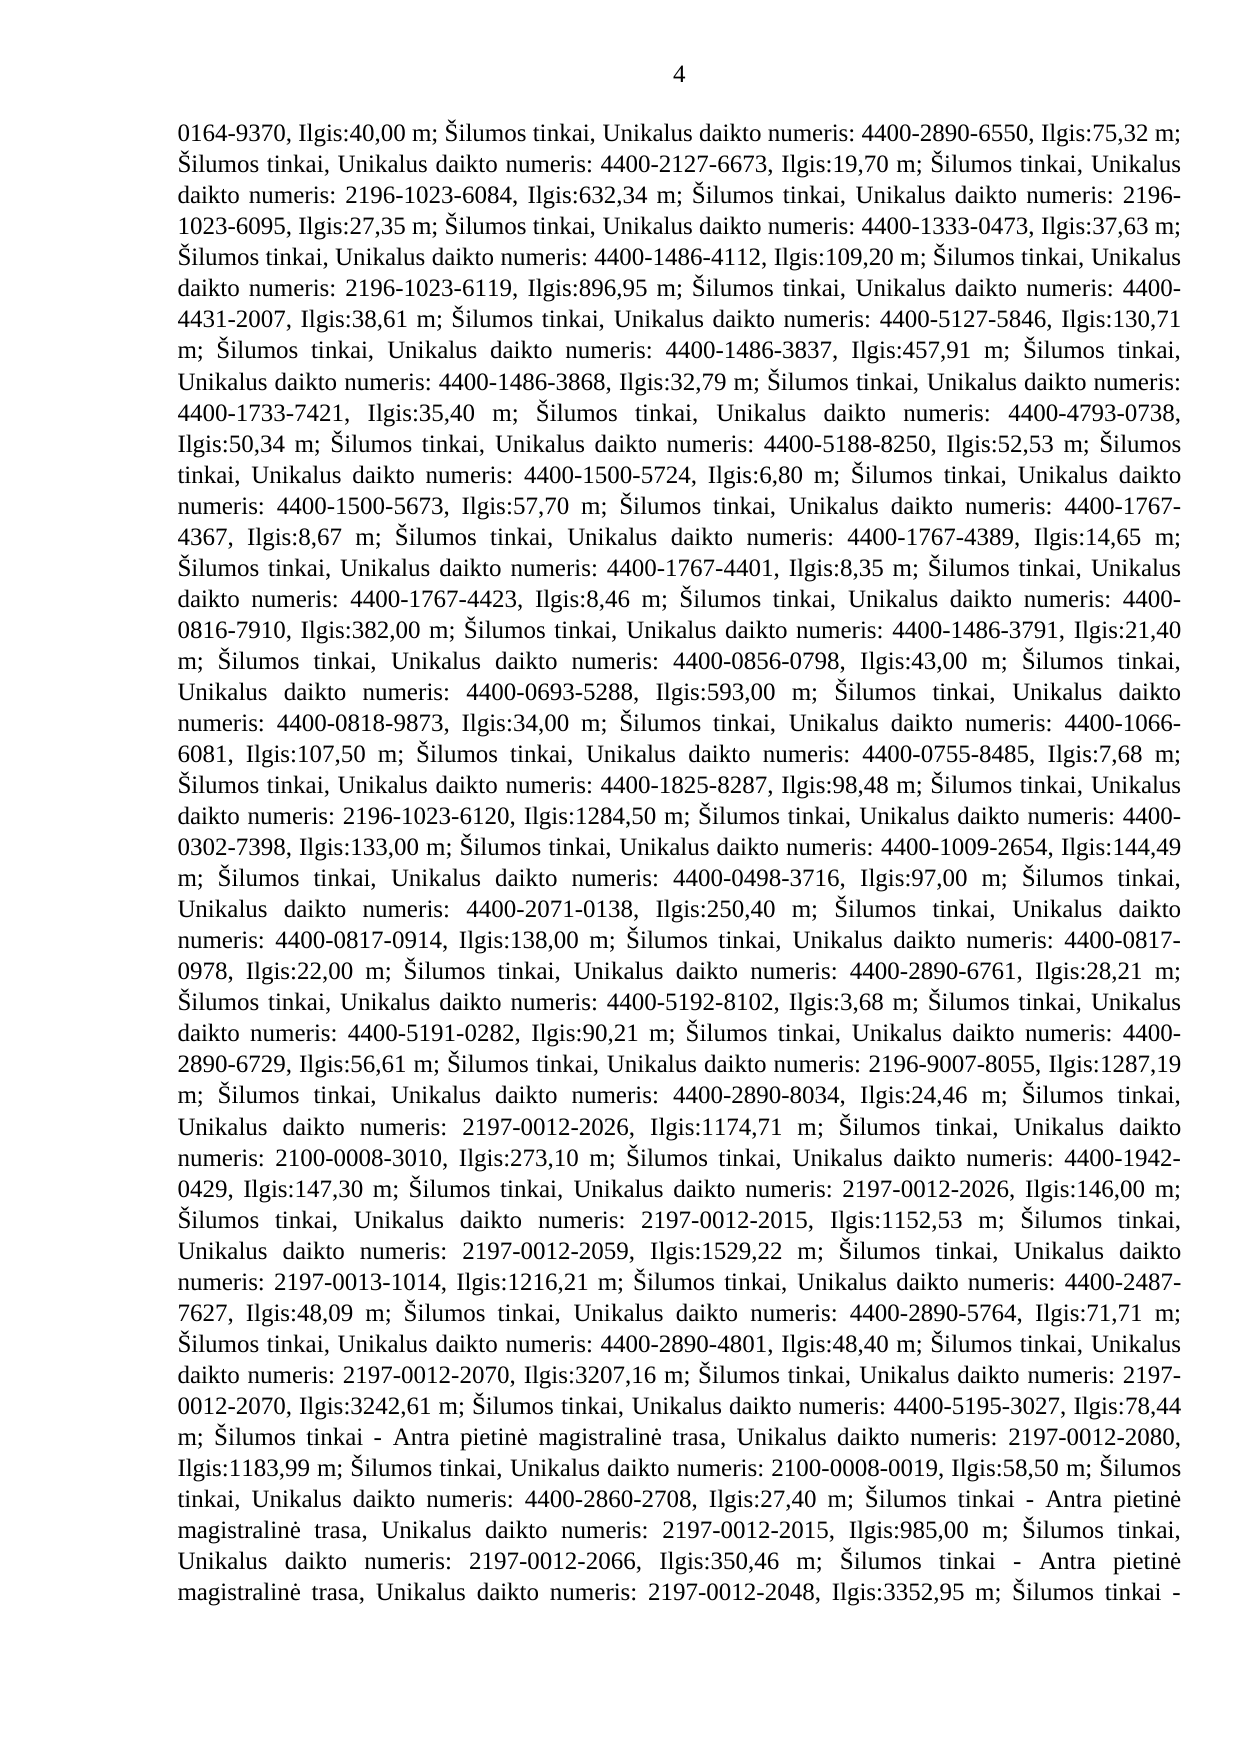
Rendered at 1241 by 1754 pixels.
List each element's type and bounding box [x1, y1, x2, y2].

text [177, 118, 1181, 1606]
